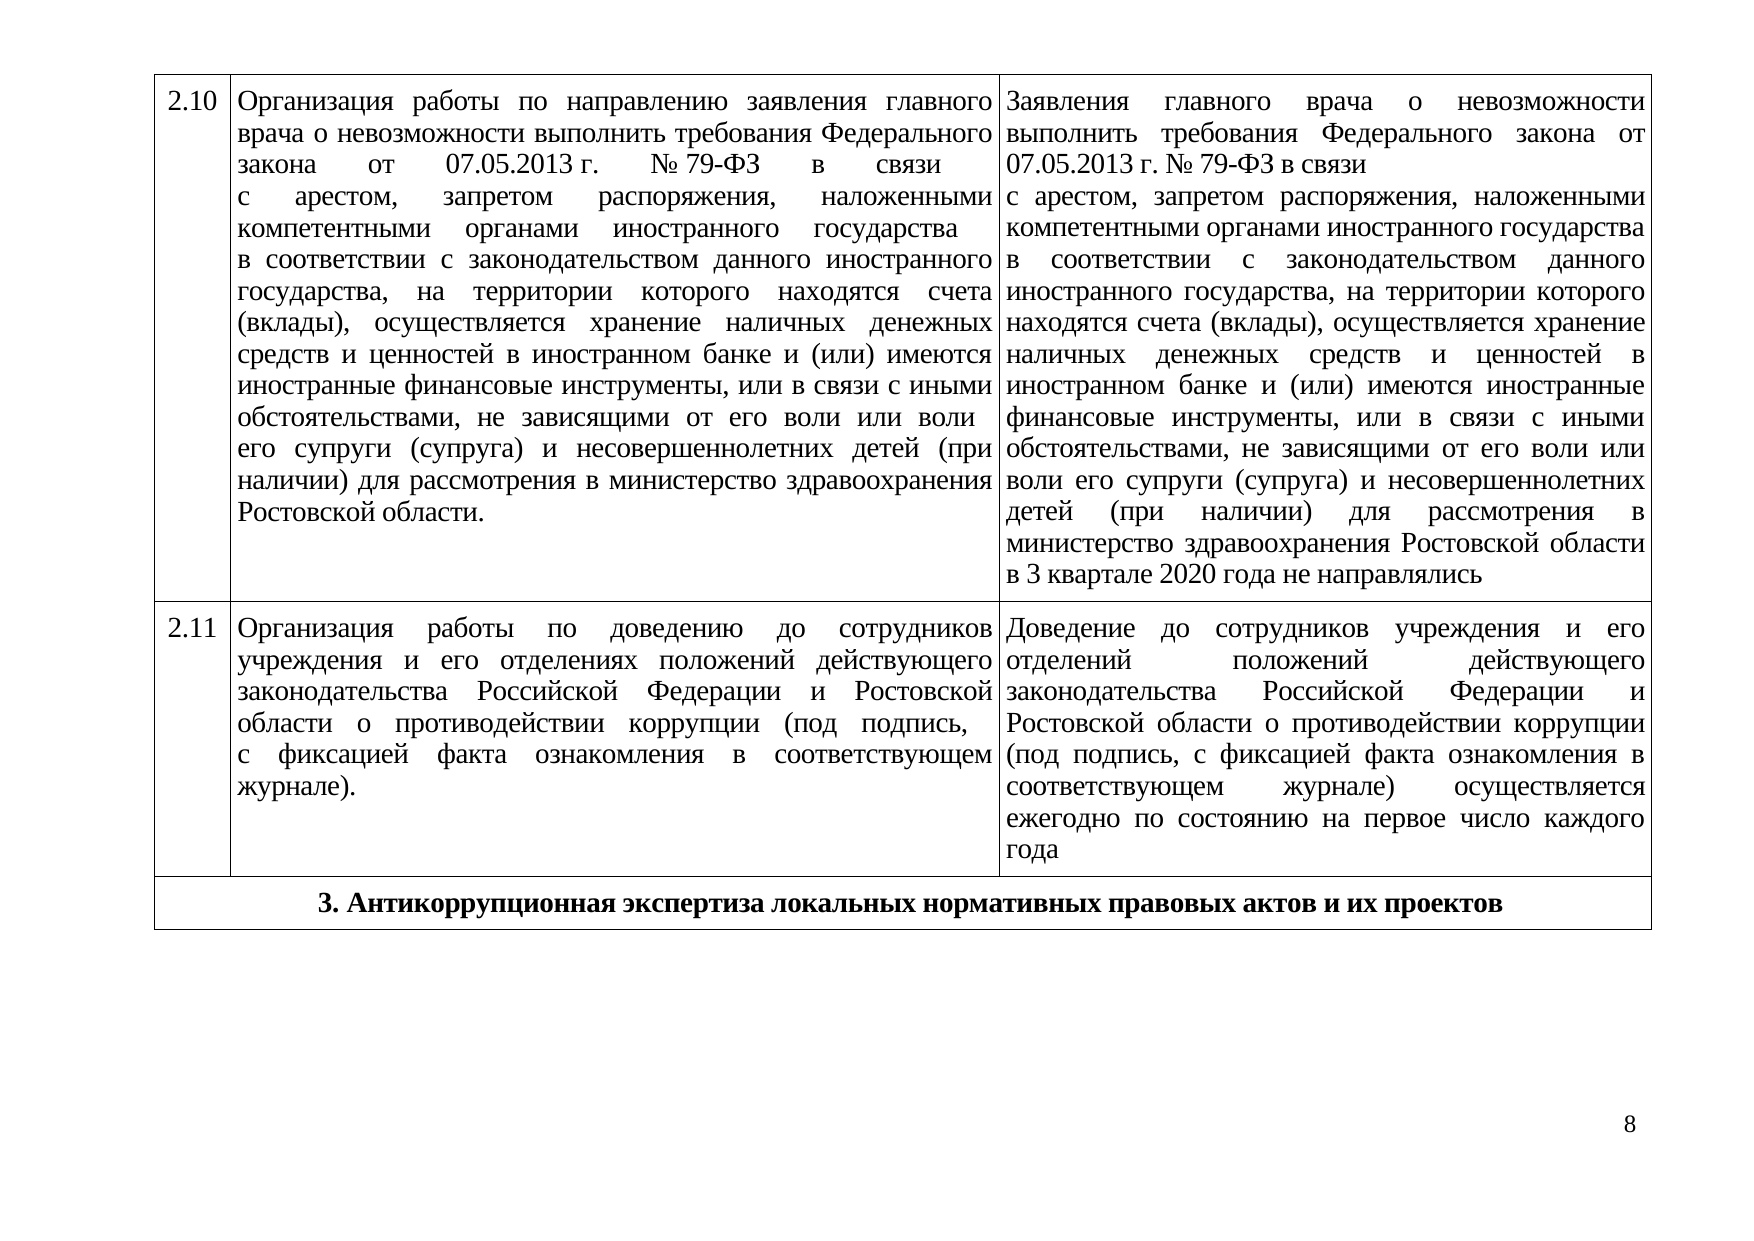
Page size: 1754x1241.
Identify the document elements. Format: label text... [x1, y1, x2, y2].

table_cell Организация работы по направлению заявления главного врача о невозможности выполнить требования Федерального закона от 07.05.2013 г. № 79-ФЗ в связи с арестом, запретом распоряжения, наложенными компетентными органами иностранного государства в соответствии с законодательством данного иностранного государства, на территории которого находятся счета (вклады), осуществляется хранение наличных денежных средств и ценностей в иностранном банке и (или) имеются иностранные финансовые инструменты, или в связи с иными обстоятельствами, не зависящими от его воли или воли его супруги (супруга) и несовершеннолетних детей (при наличии) для рассмотрения в министерство здравоохранения Ростовской области. [231, 75, 999, 601]
table_cell Заявления главного врача о невозможности выполнить требования Федерального закона от 07.05.2013 г. № 79-ФЗ в связи с арестом, запретом распоряжения, наложенными компетентными органами иностранного государства в соответствии с законодательством данного иностранного государства, на территории которого находятся счета (вклады), осуществляется хранение наличных денежных средств и ценностей в иностранном банке и (или) имеются иностранные финансовые инструменты, или в связи с иными обстоятельствами, не зависящими от его воли или воли его супруги (супруга) и несовершеннолетних детей (при наличии) для рассмотрения в министерство здравоохранения Ростовской области в 3 квартале 2020 года не направлялись [1000, 75, 1651, 601]
table_cell 3. Антикоррупционная экспертиза локальных нормативных правовых актов и их проектов [155, 877, 1651, 929]
table_cell Организация работы по доведению до сотрудников учреждения и его отделениях положений действующего законодательства Российской Федерации и Ростовской области о противодействии коррупции (под подпись, с фиксацией факта ознакомления в соответствующем журнале). [231, 602, 999, 876]
table_cell 2.11 [155, 602, 230, 876]
table_cell Доведение до сотрудников учреждения и его отделений положений действующего законодательства Российской Федерации и Ростовской области о противодействии коррупции (под подпись, с фиксацией факта ознакомления в соответствующем журнале) осуществляется ежегодно по состоянию на первое число каждого года [1000, 602, 1651, 876]
table_cell 2.10 [155, 75, 230, 601]
